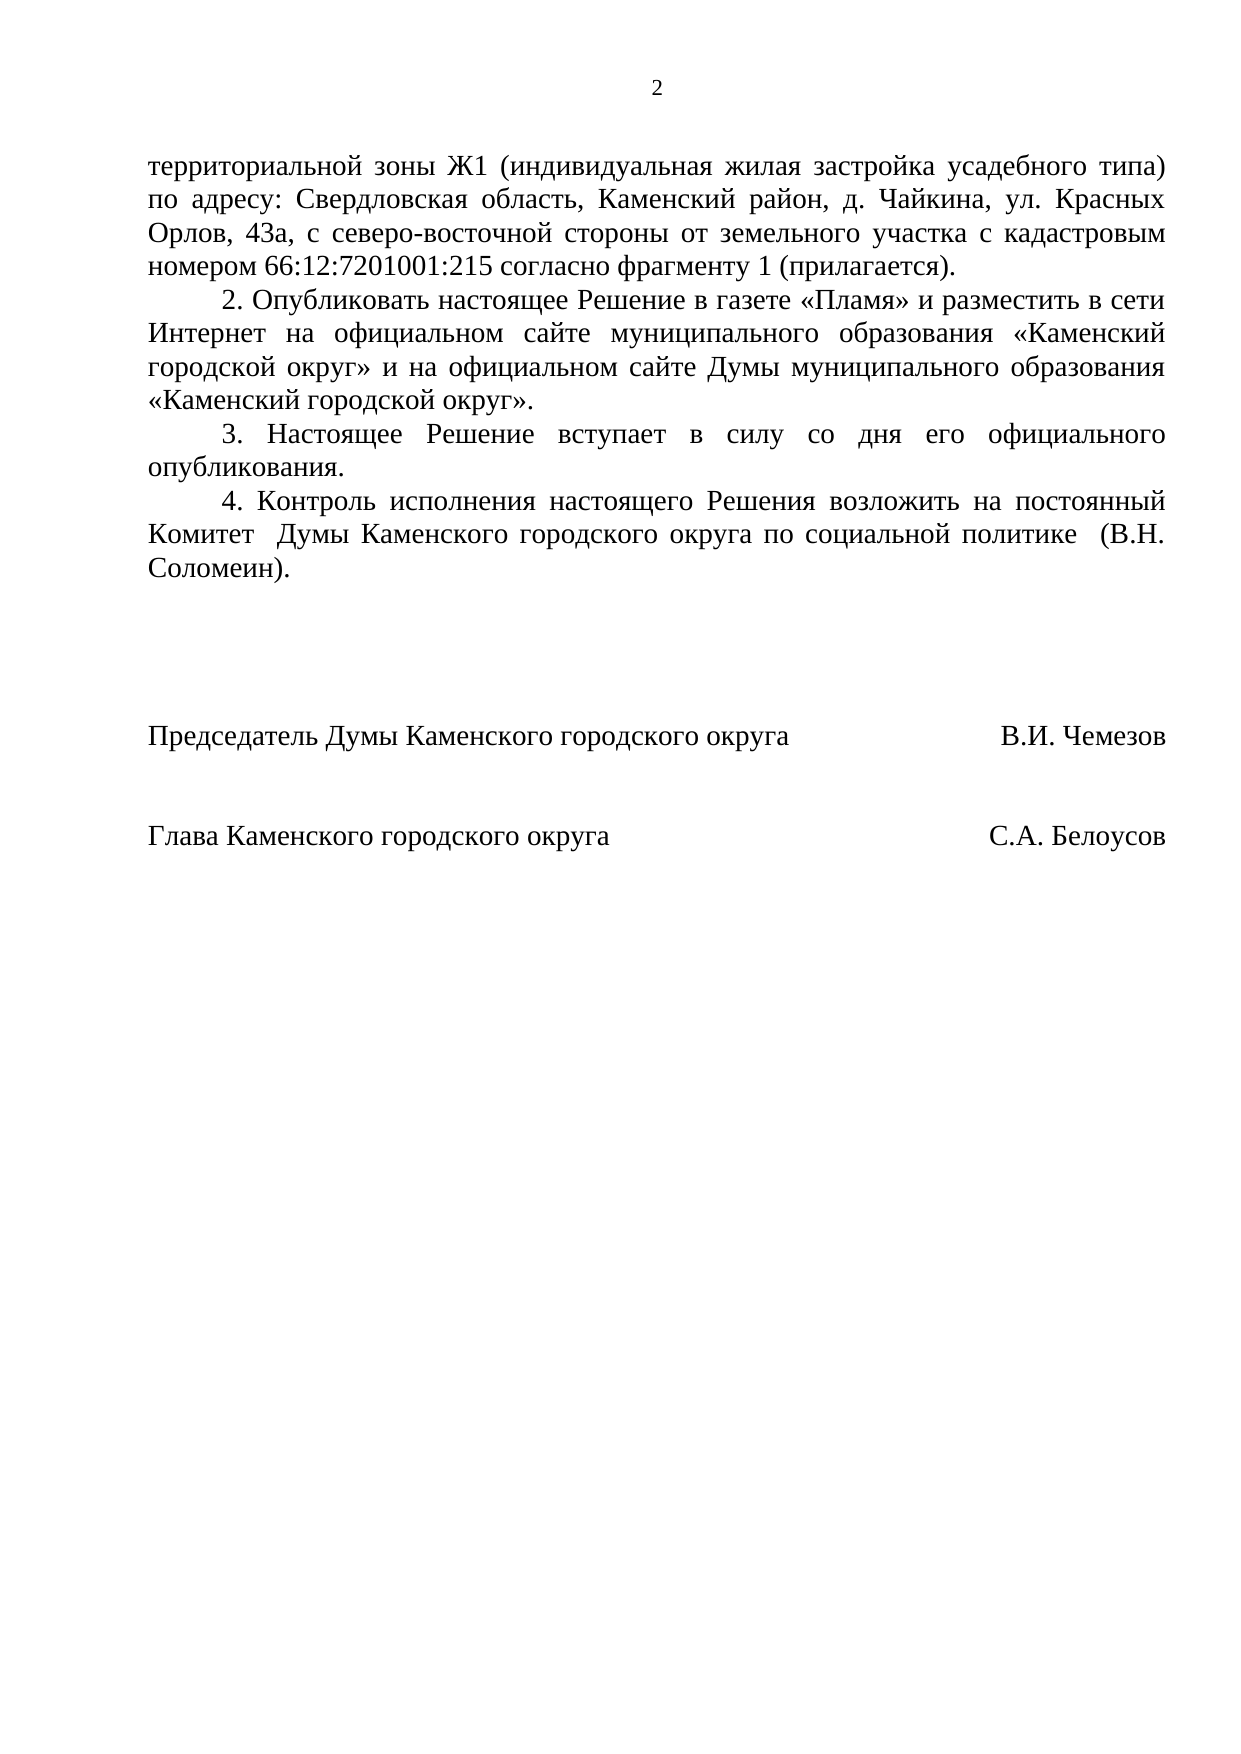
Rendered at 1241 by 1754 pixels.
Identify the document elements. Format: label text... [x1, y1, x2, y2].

text 3. Настоящее Решение вступает в силу со дня его официального опубликования. [148, 416, 1167, 483]
text Председатель Думы Каменского городского округа В.И. Чемезов [148, 718, 1167, 751]
text 4. Контроль исполнения настоящего Решения возложить на постоянный Комитет Думы Каменского городского округа по социальной политике (В.Н. Соломеин). [148, 483, 1167, 584]
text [148, 148, 1167, 282]
text 2. Опубликовать настоящее Решение в газете «Пламя» и разместить в сети Интернет на официальном сайте муниципального образования «Каменский городской округ» и на официальном сайте Думы муниципального образования «Каменский городской округ». [148, 282, 1167, 416]
text Глава Каменского городского округа С.А. Белоусов [148, 818, 1167, 852]
